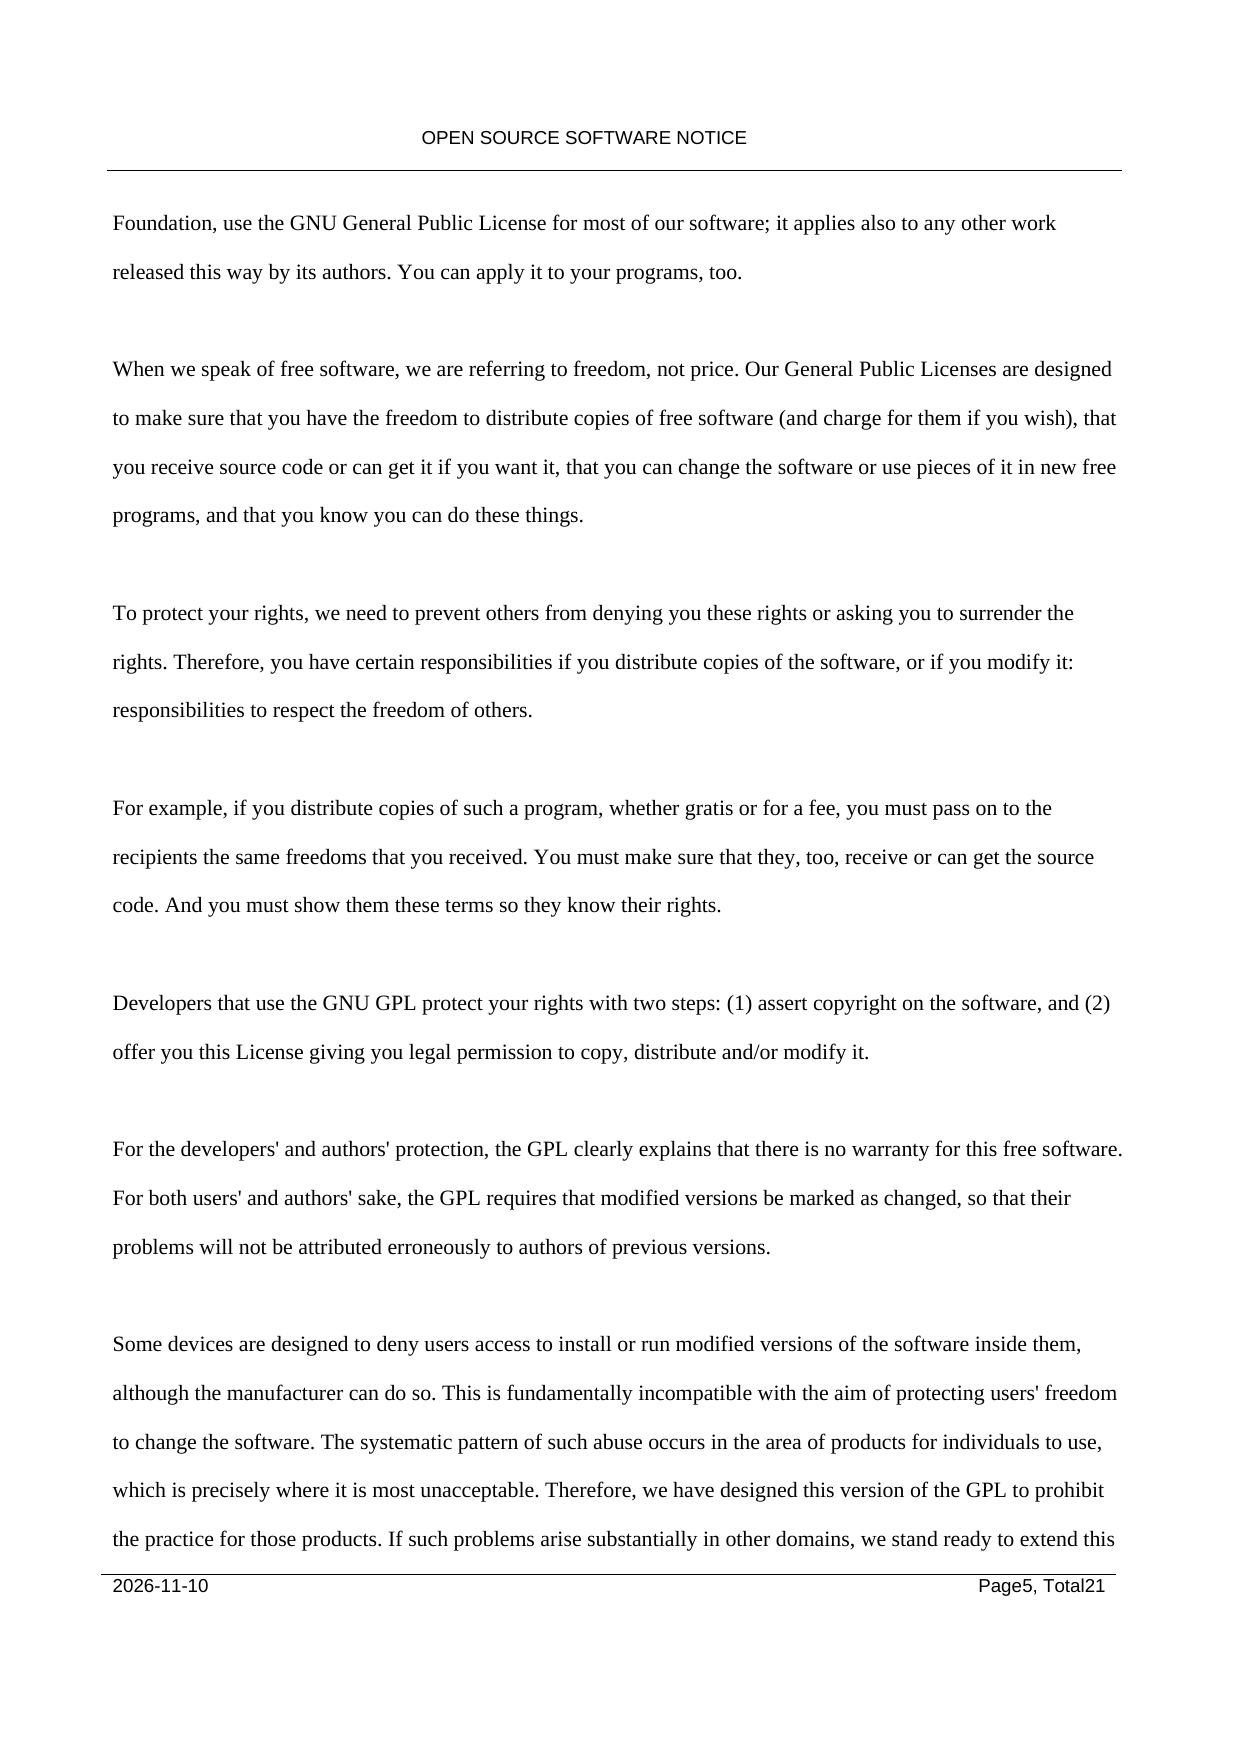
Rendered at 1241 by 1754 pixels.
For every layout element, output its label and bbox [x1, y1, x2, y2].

text [112, 206, 1128, 1555]
